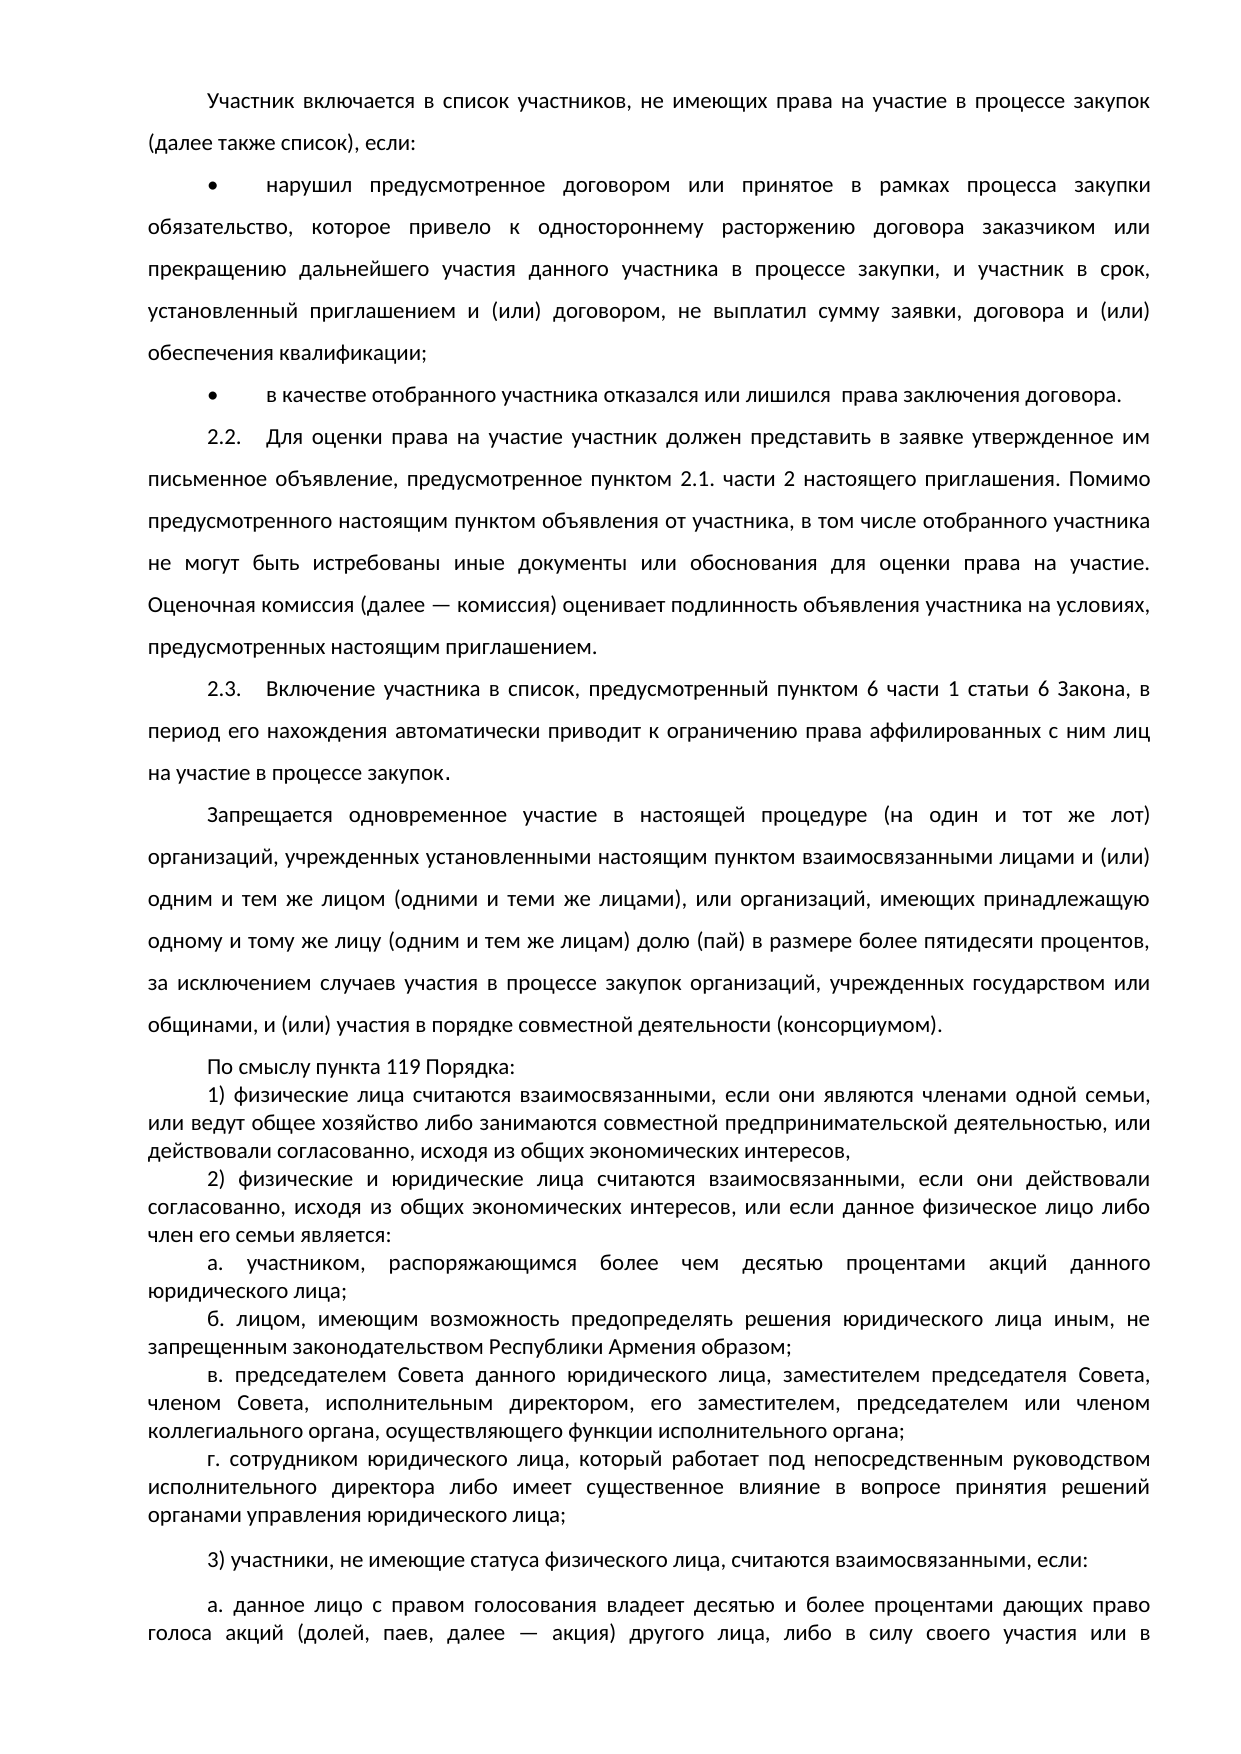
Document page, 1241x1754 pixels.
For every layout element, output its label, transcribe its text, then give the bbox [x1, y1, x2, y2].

text а. участником, распоряжающимся более чем десятью процентами акций данного юридического лица; [148, 1248, 1152, 1304]
text г. сотрудником юридического лица, который работает под непосредственным руководством исполнительного директора либо имеет существенное влияние в вопросе принятия решений органами управления юридического лица; [148, 1444, 1152, 1528]
text • в качестве отобранного участника отказался или лишился права заключения договора. [148, 380, 1152, 408]
text 2.3. Включение участника в список, предусмотренный пунктом 6 части 1 статьи 6 Закона, в период его нахождения автоматически приводит к ограничению права аффилированных с ним лиц на участие в процессе закупок․ [148, 674, 1152, 786]
text 2) физические и юридические лица считаются взаимосвязанными, если они действовали согласованно, исходя из общих экономических интересов, или если данное физическое лицо либо член его семьи является: [148, 1164, 1152, 1248]
text Участник включается в список участников, не имеющих права на участие в процессе закупок (далее также список), если: [148, 86, 1152, 156]
text б. лицом, имеющим возможность предопределять решения юридического лица иным, не запрещенным законодательством Республики Армения образом; [148, 1304, 1152, 1360]
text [148, 1590, 1152, 1646]
text 1) физические лица считаются взаимосвязанными, если они являются членами одной семьи, или ведут общее хозяйство либо занимаются совместной предпринимательской деятельностью, или действовали согласованно, исходя из общих экономических интересов, [148, 1080, 1152, 1164]
text По смыслу пункта 119 Порядка: [148, 1052, 1152, 1080]
text 3) участники, не имеющие статуса физического лица, считаются взаимосвязанными, если: [148, 1545, 1152, 1573]
text 2.2. Для оценки права на участие участник должен представить в заявке утвержденное им письменное объявление, предусмотренное пунктом 2.1. части 2 настоящего приглашения. Помимо предусмотренного настоящим пунктом объявления от участника, в том числе отобранного участника не могут быть истребованы иные документы или обоснования для оценки права на участие. Оценочная комиссия (далее — комиссия) оценивает подлинность объявления участника на условиях, предусмотренных настоящим приглашением. [148, 422, 1152, 660]
text в. председателем Совета данного юридического лица, заместителем председателя Совета, членом Совета, исполнительным директором, его заместителем, председателем или членом коллегиального органа, осуществляющего функции исполнительного органа; [148, 1360, 1152, 1444]
text Запрещается одновременное участие в настоящей процедуре (на один и тот же лот) организаций, учрежденных установленными настоящим пунктом взаимосвязанными лицами и (или) одним и тем же лицом (одними и теми же лицами), или организаций, имеющих принадлежащую одному и тому же лицу (одним и тем же лицам) долю (пай) в размере более пятидесяти процентов, за исключением случаев участия в процессе закупок организаций, учрежденных государством или общинами, и (или) участия в порядке совместной деятельности (консорциумом). [148, 800, 1152, 1038]
text • нарушил предусмотренное договором или принятое в рамках процесса закупки обязательство, которое привело к одностороннему расторжению договора заказчиком или прекращению дальнейшего участия данного участника в процессе закупки, и участник в срок, установленный приглашением и (или) договором, не выплатил сумму заявки, договора и (или) обеспечения квалификации; [148, 170, 1152, 366]
